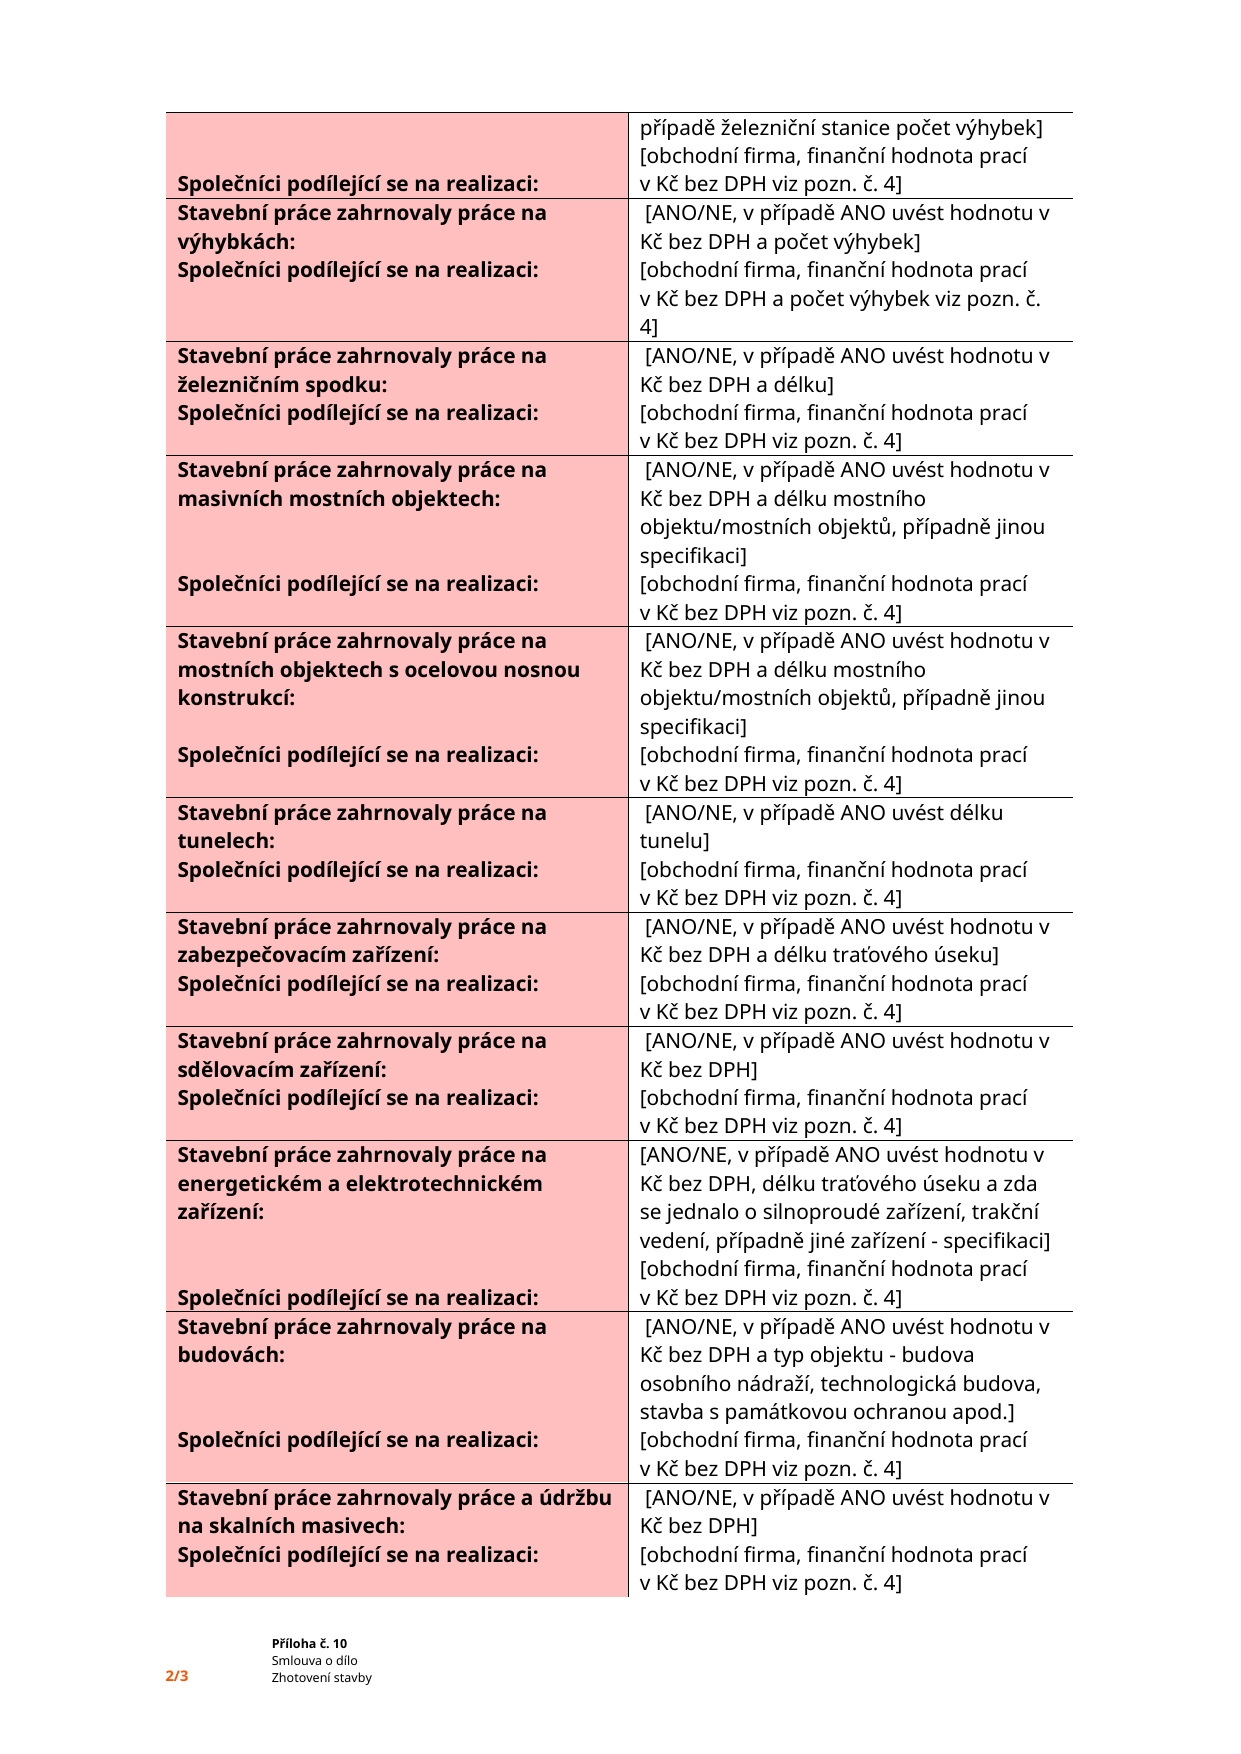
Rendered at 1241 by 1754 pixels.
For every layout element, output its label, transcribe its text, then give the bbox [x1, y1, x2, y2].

table_cell [ANO/NE, v případě ANO uvést hodnotu v Kč bez DPH a typ objektu - budova osobního nádraží, technologická budova, stavba s památkovou ochranou apod.] [obchodní firma, finanční hodnota prací v Kč bez DPH viz pozn. č. 4] [629, 1312, 1072, 1482]
table_cell Stavební práce zahrnovaly práce na výhybkách: Společníci podílející se na realizaci: [166, 199, 628, 341]
table_cell Stavební práce zahrnovaly práce na sdělovacím zařízení: Společníci podílející se na realizaci: [166, 1027, 628, 1140]
table_cell [ANO/NE, v případě ANO uvést hodnotu v Kč bez DPH a délku mostního objektu/mostních objektů, případně jinou specifikaci] [obchodní firma, finanční hodnota prací v Kč bez DPH viz pozn. č. 4] [629, 627, 1072, 797]
table_cell [ANO/NE, v případě ANO uvést hodnotu v Kč bez DPH] [obchodní firma, finanční hodnota prací v Kč bez DPH viz pozn. č. 4] [629, 1484, 1072, 1597]
table_cell [ANO/NE, v případě ANO uvést hodnotu v Kč bez DPH a počet výhybek] [obchodní firma, finanční hodnota prací v Kč bez DPH a počet výhybek viz pozn. č. 4] [629, 199, 1072, 341]
table_cell Stavební práce zahrnovaly práce na energetickém a elektrotechnickém zařízení: Společníci podílející se na realizaci: [166, 1141, 628, 1311]
table_cell Stavební práce zahrnovaly práce a údržbu na skalních masivech: Společníci podílející se na realizaci: [166, 1484, 628, 1597]
table_cell Stavební práce zahrnovaly práce na železničním spodku: Společníci podílející se na realizaci: [166, 342, 628, 455]
table_cell [ANO/NE, v případě ANO uvést hodnotu v Kč bez DPH, délku traťového úseku a zda se jednalo o silnoproudé zařízení, trakční vedení, případně jiné zařízení - specifikaci] [obchodní firma, finanční hodnota prací v Kč bez DPH viz pozn. č. 4] [629, 1141, 1072, 1311]
table_cell Stavební práce zahrnovaly práce na tunelech: Společníci podílející se na realizaci: [166, 798, 628, 912]
table_cell [ANO/NE, v případě ANO uvést hodnotu v Kč bez DPH a délku] [obchodní firma, finanční hodnota prací v Kč bez DPH viz pozn. č. 4] [629, 342, 1072, 455]
table_cell [ANO/NE, v případě ANO uvést hodnotu v Kč bez DPH a délku traťového úseku] [obchodní firma, finanční hodnota prací v Kč bez DPH viz pozn. č. 4] [629, 913, 1072, 1026]
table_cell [629, 113, 1072, 198]
table_cell [ANO/NE, v případě ANO uvést délku tunelu] [obchodní firma, finanční hodnota prací v Kč bez DPH viz pozn. č. 4] [629, 798, 1072, 912]
table_cell [ANO/NE, v případě ANO uvést hodnotu v Kč bez DPH] [obchodní firma, finanční hodnota prací v Kč bez DPH viz pozn. č. 4] [629, 1027, 1072, 1140]
table_cell Stavební práce zahrnovaly práce na budovách: Společníci podílející se na realizaci: [166, 1312, 628, 1482]
table_cell Stavební práce zahrnovaly práce na mostních objektech s ocelovou nosnou konstrukcí: Společníci podílející se na realizaci: [166, 627, 628, 797]
table_cell Stavební práce zahrnovaly práce na zabezpečovacím zařízení: Společníci podílející se na realizaci: [166, 913, 628, 1026]
table_cell [ANO/NE, v případě ANO uvést hodnotu v Kč bez DPH a délku mostního objektu/mostních objektů, případně jinou specifikaci] [obchodní firma, finanční hodnota prací v Kč bez DPH viz pozn. č. 4] [629, 456, 1072, 626]
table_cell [166, 113, 628, 198]
table_cell Stavební práce zahrnovaly práce na masivních mostních objektech: Společníci podílející se na realizaci: [166, 456, 628, 626]
